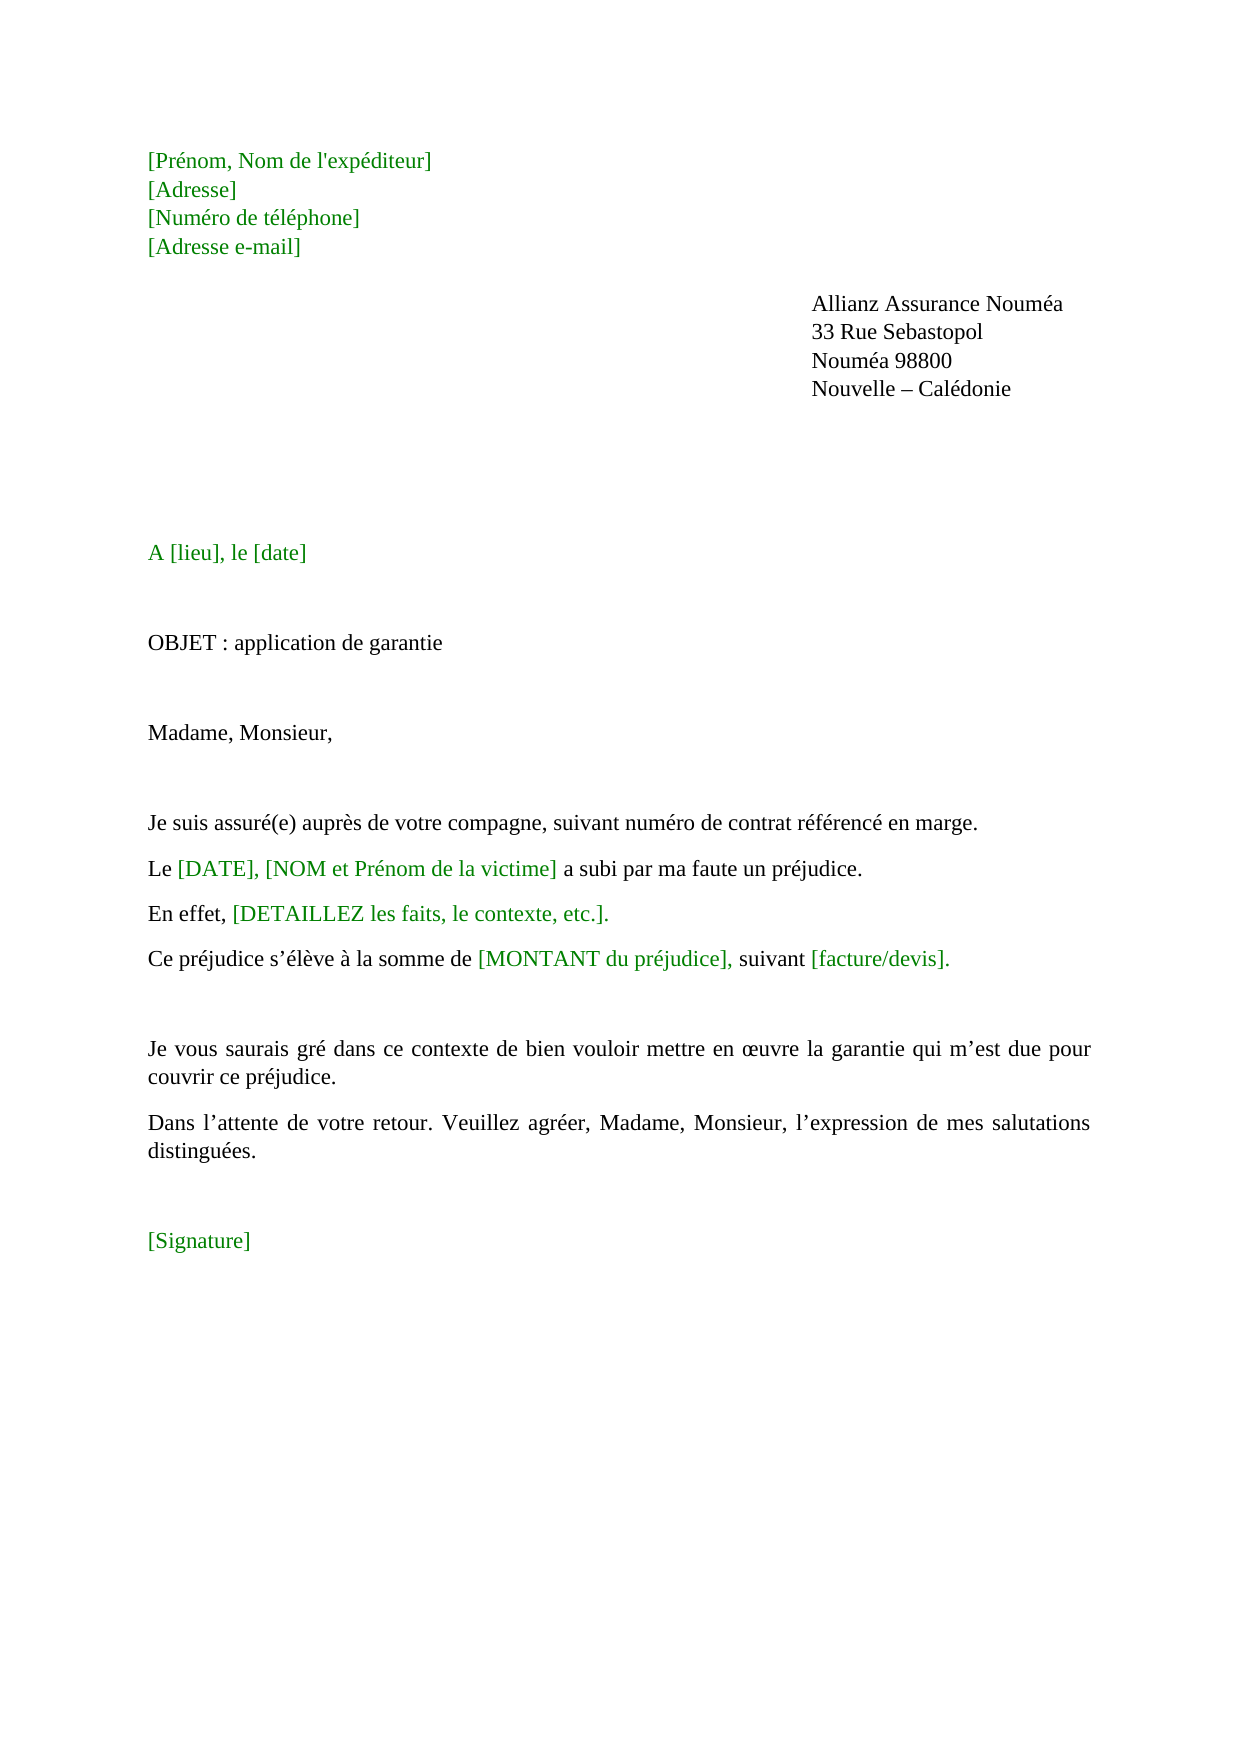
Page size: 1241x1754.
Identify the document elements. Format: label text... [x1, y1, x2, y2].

text [Signature] [148, 1227, 1093, 1253]
text [Adresse e-mail] [148, 233, 1093, 259]
text En effet, [DETAILLEZ les faits, le contexte, etc.]. [148, 900, 1093, 926]
text [Numéro de téléphone] [148, 204, 1093, 231]
text 33 Rue Sebastopol [148, 318, 1093, 344]
text Dans l’attente de votre retour. Veuillez agréer, Madame, Monsieur, l’expression de mes salutations distinguées. [148, 1108, 1093, 1163]
text Le [DATE], [NOM et Prénom de la victime] a subi par ma faute un préjudice. [148, 854, 1093, 881]
text Madame, Monsieur, [148, 719, 1093, 746]
text Nouvelle – Calédonie [148, 375, 1093, 401]
text [Adresse] [148, 176, 1093, 202]
text Je vous saurais gré dans ce contexte de bien vouloir mettre en œuvre la garantie qui m’est due pour couvrir ce préjudice. [148, 1035, 1093, 1090]
text Ce préjudice s’élève à la somme de [MONTANT du préjudice], suivant [facture/devis]. [148, 945, 1093, 971]
text [Prénom, Nom de l'expéditeur] [148, 148, 1093, 174]
text Je suis assuré(e) auprès de votre compagne, suivant numéro de contrat référencé en marge. [148, 809, 1093, 836]
text Nouméa 98800 [148, 347, 1093, 373]
text A [lieu], le [date] [148, 539, 1093, 565]
text OBJET : application de garantie [148, 629, 1093, 655]
text Allianz Assurance Nouméa [148, 290, 1093, 316]
